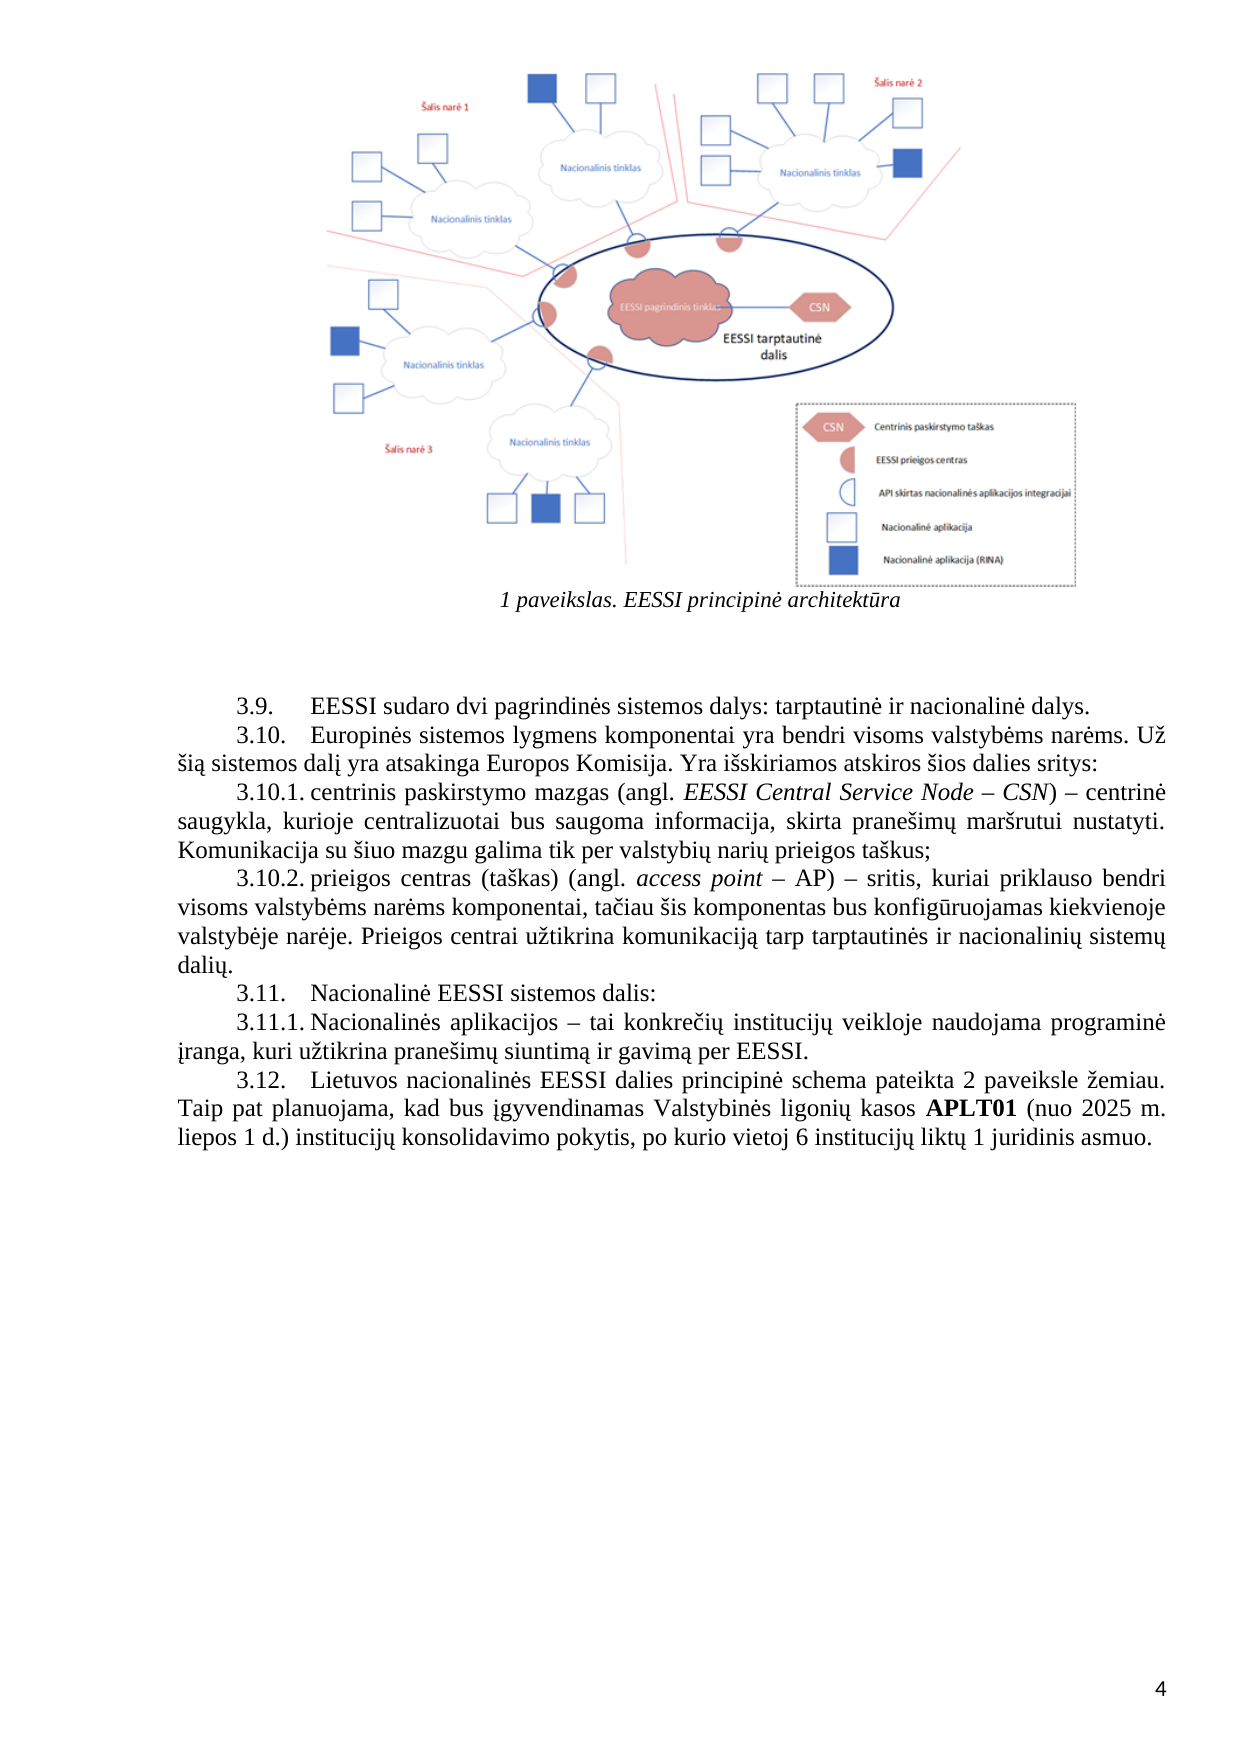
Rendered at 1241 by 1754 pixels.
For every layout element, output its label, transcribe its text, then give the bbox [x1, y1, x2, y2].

list prieigos centras (taškas) (angl. access point – AP) – sritis, kuriai priklauso bendri visoms valstybėms narėms komponentai, tačiau šis komponentas bus konfigūruojamas kiekvienoje valstybėje narėje. Prieigos centrai užtikrina komunikaciją tarp tarptautinės ir nacionalinių sistemų dalių. [177, 863, 1166, 978]
picture [326, 73, 1077, 587]
list 1 paveikslas. EESSI principinė architektūra [177, 586, 1166, 613]
list Lietuvos nacionalinės EESSI dalies principinė schema pateikta 2 paveiksle žemiau. Taip pat planuojama, kad bus įgyvendinamas Valstybinės ligonių kasos APLT01 (nuo 2025 m. liepos 1 d.) institucijų konsolidavimo pokytis, po kurio vietoj 6 institucijų liktų 1 juridinis asmuo. [177, 1065, 1166, 1151]
list Europinės sistemos lygmens komponentai yra bendri visoms valstybėms narėms. Už šią sistemos dalį yra atsakinga Europos Komisija. Yra išskiriamos atskiros šios dalies sritys: [177, 720, 1166, 777]
list Nacionalinės aplikacijos – tai konkrečių institucijų veikloje naudojama programinė įranga, kuri užtikrina pranešimų siuntimą ir gavimą per EESSI. [177, 1007, 1166, 1065]
list Nacionalinė EESSI sistemos dalis: [177, 978, 1166, 1007]
list centrinis paskirstymo mazgas (angl. EESSI Central Service Node – CSN) – centrinė saugykla, kurioje centralizuotai bus saugoma informacija, skirta pranešimų maršrutui nustatyti. Komunikacija su šiuo mazgu galima tik per valstybių narių prieigos taškus; [177, 777, 1166, 863]
list EESSI sudaro dvi pagrindinės sistemos dalys: tarptautinė ir nacionalinė dalys. [177, 691, 1166, 720]
